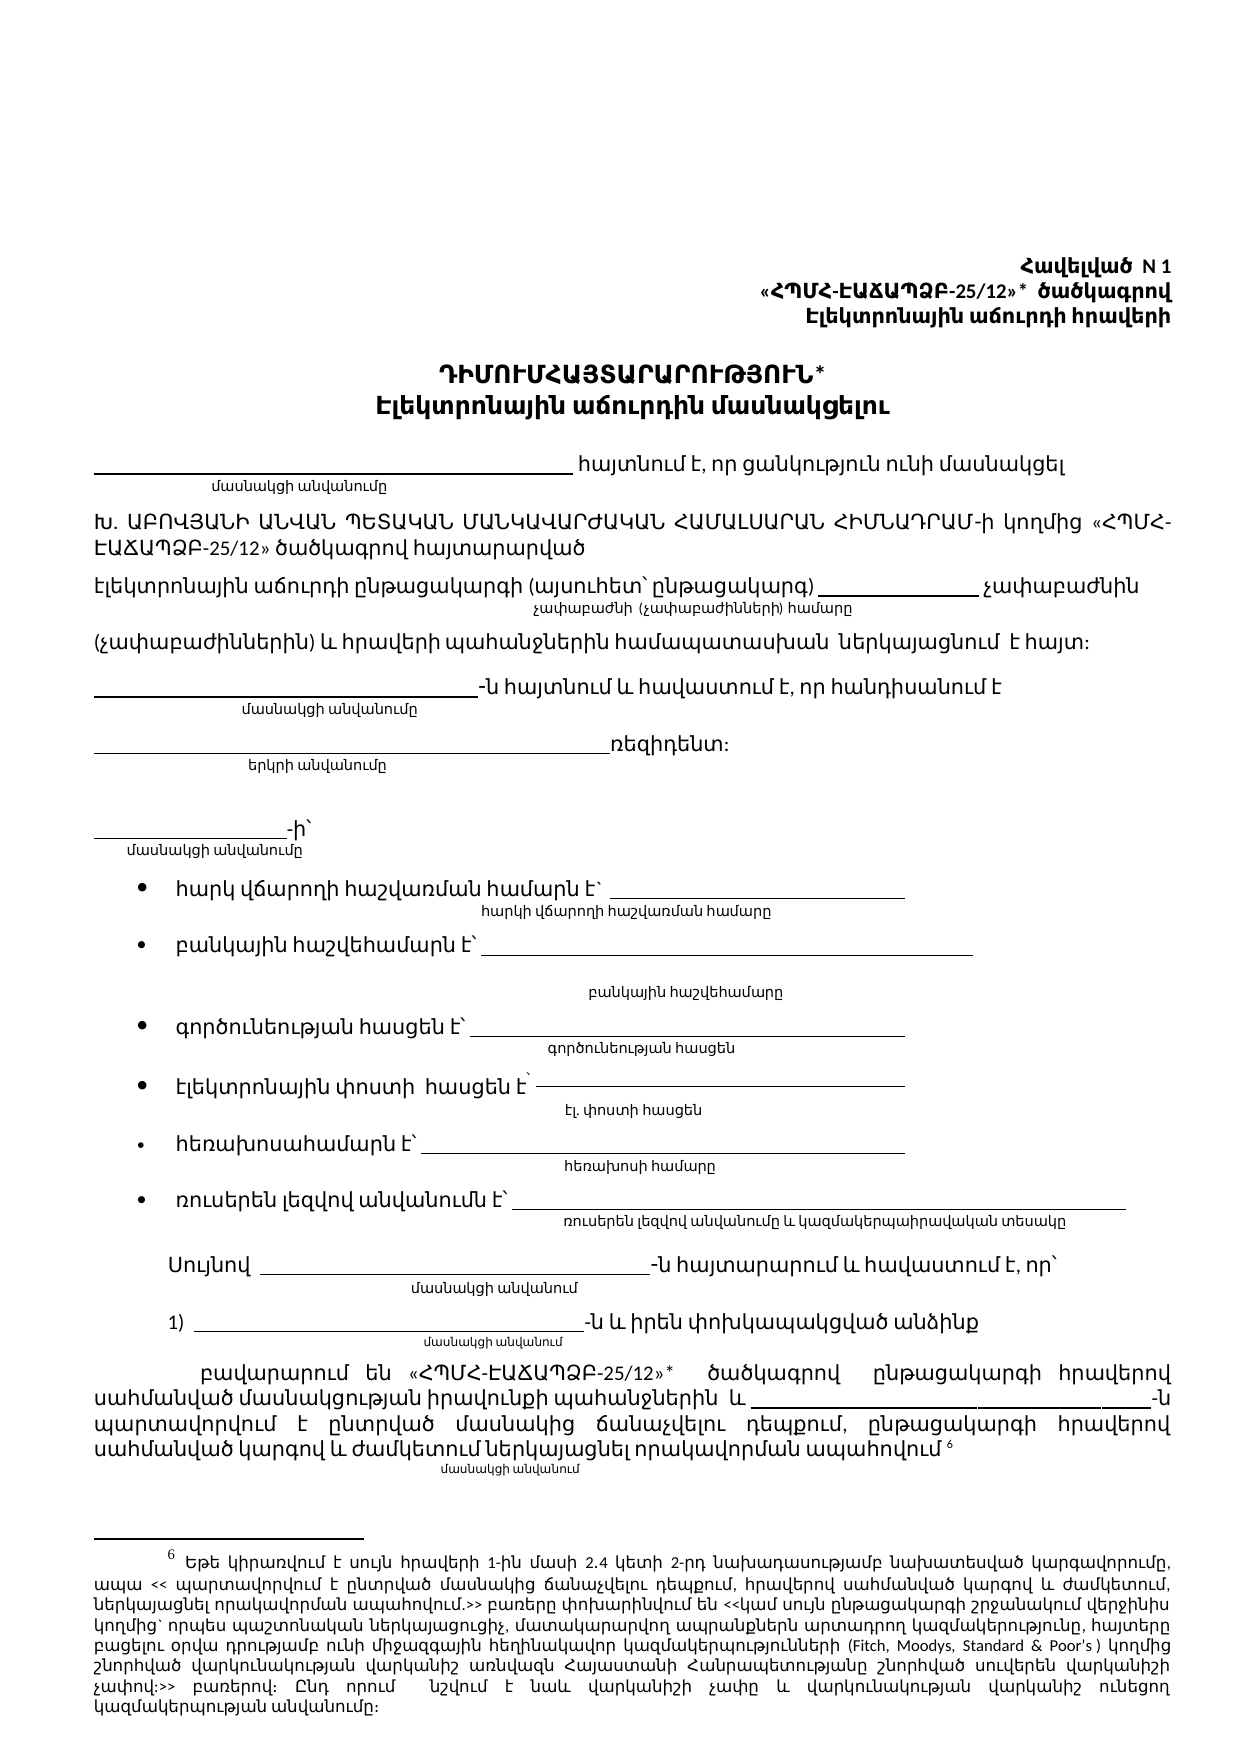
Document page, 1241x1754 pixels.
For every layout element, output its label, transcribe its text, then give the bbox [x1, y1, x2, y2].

text Խ. ԱԲՈՎՅԱՆԻ ԱՆՎԱՆ ՊԵՏԱԿԱՆ ՄԱՆԿԱՎԱՐԺԱԿԱՆ ՀԱՄԱԼՍԱՐԱՆ ՀԻՄՆԱԴՐԱՄ-ի կողմից «ՀՊՄՀ-ԷԱՃԱՊՁԲ-25/12» ծածկագրով հայտարարված [94, 507, 1171, 561]
text «ՀՊՄՀ-ԷԱՃԱՊՁԲ-25/12»* ծածկագրով [94, 278, 1171, 304]
list գործունեության հասցեն է՝ [138, 1014, 1171, 1040]
text էլեկտրոնային աճուրդի ընթացակարգի (այսուհետ՝ ընթացակարգ) չափաբաժնին [94, 573, 1171, 599]
text -ի՝ [94, 816, 1171, 841]
list էլեկտրոնային փոստի հասցեն է՝ [138, 1070, 1171, 1101]
text -ն հայտնում և հավաստում է, որ հանդիսանում է [94, 670, 1171, 701]
text ԴԻՄՈՒՄՀԱՅՏԱՐԱՐՈՒԹՅՈՒՆ* [94, 360, 1171, 390]
list հեռախոսահամարն է՝ [138, 1131, 1171, 1157]
text Հավելված N 1 [94, 253, 1171, 278]
text մասնակցի անվանում [94, 1335, 1171, 1360]
text մասնակցի անվանումը [94, 477, 1171, 507]
text ռուսերեն լեզվով անվանումը և կազմակերպաիրավական տեսակը [94, 1213, 1171, 1243]
text հեռախոսի համարը [462, 1157, 1171, 1187]
text մասնակցի անվանում [94, 1462, 1171, 1487]
text բանկային հաշվեհամարը [94, 983, 1171, 1014]
subtitle Էլեկտրոնային աճուրդին մասնակցելու [94, 390, 1171, 421]
list ռուսերեն լեզվով անվանումն է՝ [138, 1187, 1171, 1213]
text 1) -ն և իրեն փոխկապակցված անձինք [94, 1309, 1171, 1335]
text հարկի վճարողի հաշվառման համարը [94, 902, 1171, 933]
text ռեզիդենտ: [94, 731, 1171, 756]
list բանկային հաշվեհամարն է՝ [138, 933, 1171, 983]
text երկրի անվանումը [94, 756, 1171, 787]
text (չափաբաժիններին) և հրավերի պահանջներին համապատասխան ներկայացնում է հայտ: [94, 629, 1171, 655]
text մասնակցի անվանում [94, 1279, 1171, 1309]
text հայտնում է, որ ցանկություն ունի մասնակցել [94, 451, 1171, 477]
text Սույնով -ն հայտարարում և հավաստում է, որ՝ [94, 1248, 1171, 1279]
text մասնակցի անվանումը [94, 701, 1171, 731]
text բավարարում են «ՀՊՄՀ-ԷԱՃԱՊՁԲ-25/12»* ծածկագրով ընթացակարգի հրավերով սահմանված մասնակցության իրավունքի պահանջներին և -ն պարտավորվում է ընտրված մասնակից ճանաչվելու դեպքում, ընթացակարգի հրավերով սահմանված կարգով և ժամկետում ներկայացնել որակավորման ապահովում [94, 1360, 1171, 1462]
text Էլեկտրոնային աճուրդի հրավերի [94, 304, 1171, 329]
text էլ. փոստի հասցեն [94, 1101, 1171, 1131]
text չափաբաժնի (չափաբաժինների) համարը [94, 599, 1171, 629]
list հարկ վճարողի հաշվառման համարն է` [138, 872, 1171, 902]
text գործունեության հասցեն [94, 1040, 1171, 1070]
text մասնակցի անվանումը [94, 841, 1171, 872]
